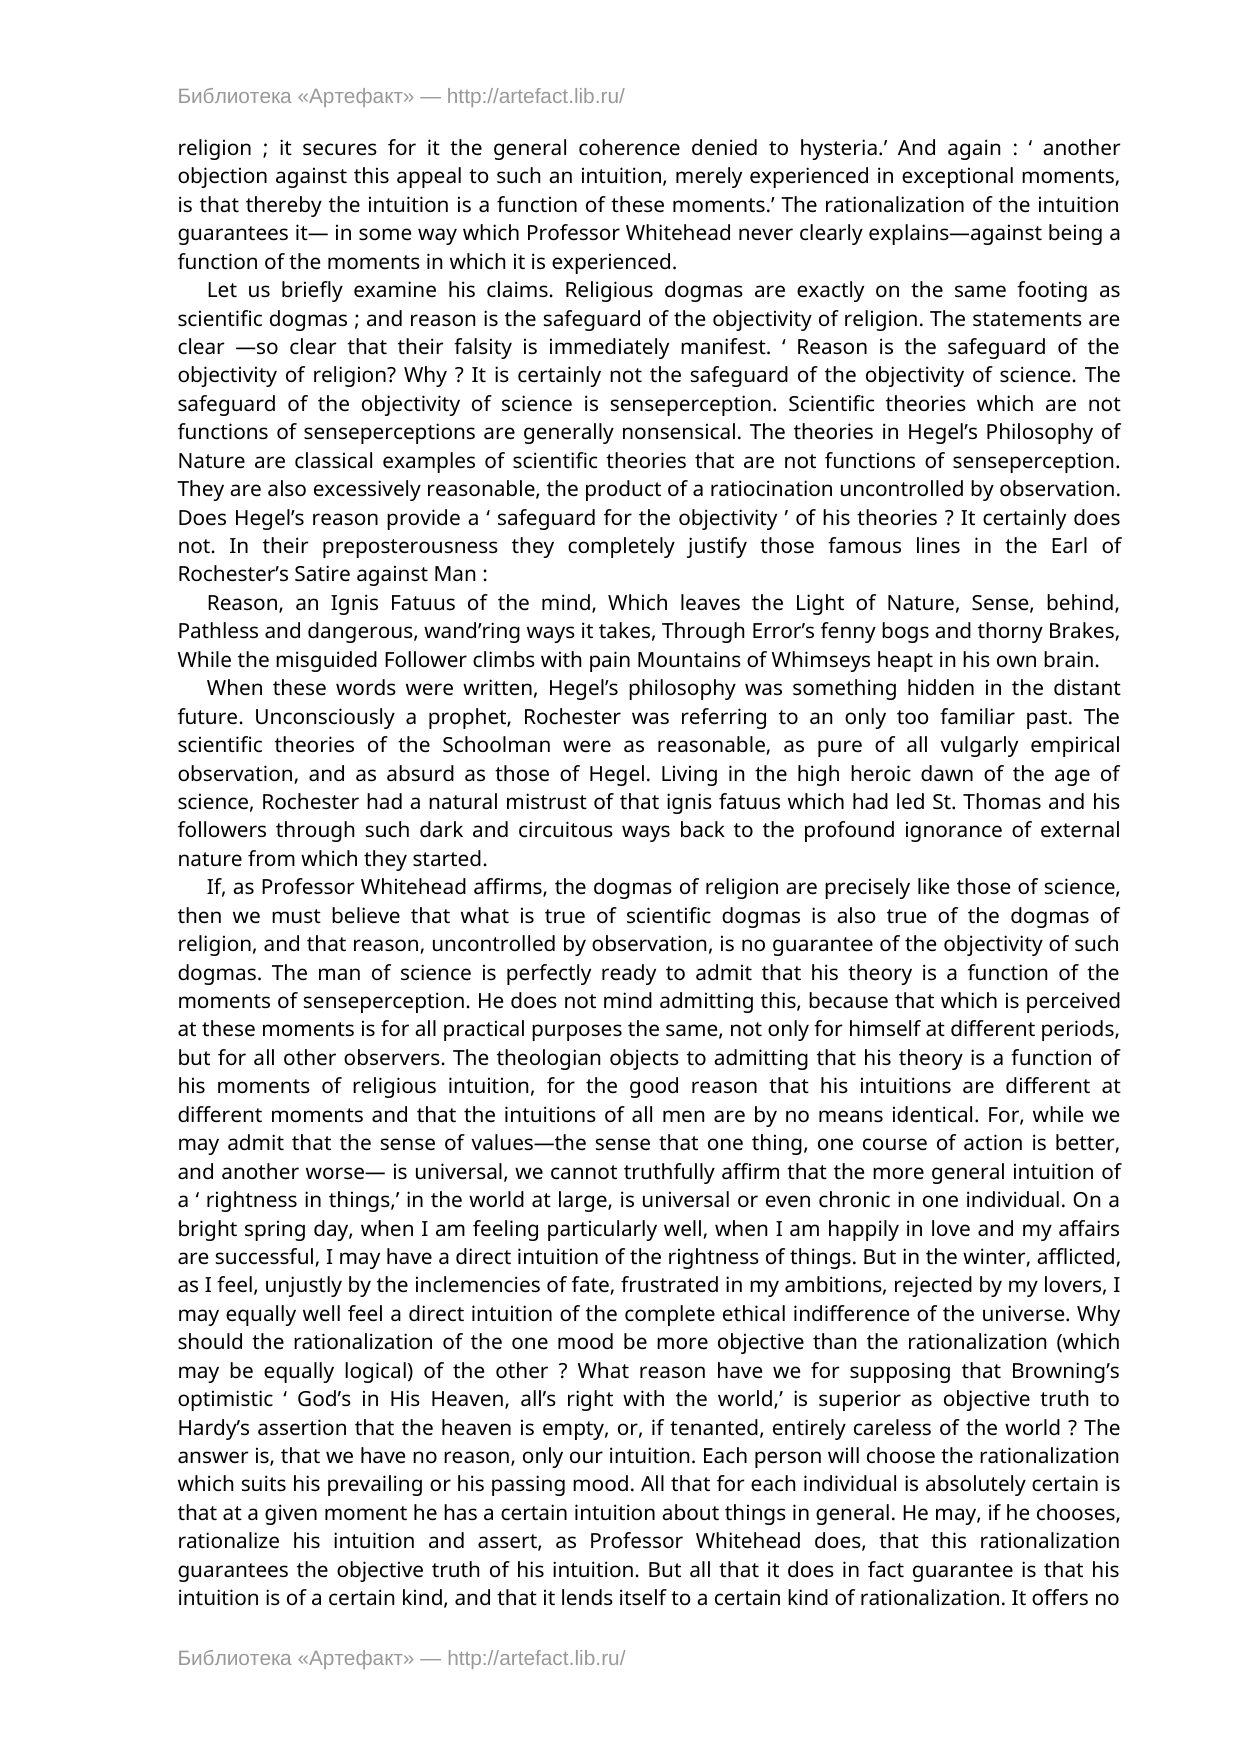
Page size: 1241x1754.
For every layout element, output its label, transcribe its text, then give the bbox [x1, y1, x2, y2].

text Let us briefly examine his claims. Religious dogmas are exactly on the same footing as scientific dogmas ; and reason is the safeguard of the objectivity of religion. The statements are clear —so clear that their falsity is immediately manifest. ‘ Reason is the safeguard of the objectivity of religion? Why ? It is certainly not the safeguard of the objectivity of science. The safeguard of the objectivity of science is senseperception. Scientific theories which are not functions of senseperceptions are generally nonsensical. The theories in Hegel’s Philosophy of Nature are classical examples of scientific theories that are not functions of senseperception. They are also excessively reasonable, the product of a ratiocination uncontrolled by observation. Does Hegel’s reason provide a ‘ safeguard for the objectivity ’ of his theories ? It certainly does not. In their preposterousness they completely justify those famous lines in the Earl of Rochester’s Satire against Man : [177, 275, 1122, 588]
text When these words were written, Hegel’s philosophy was something hidden in the distant future. Unconsciously a prophet, Rochester was referring to an only too familiar past. The scientific theories of the Schoolman were as reasonable, as pure of all vulgarly empirical observation, and as absurd as those of Hegel. Living in the high heroic dawn of the age of science, Rochester had a natural mistrust of that ignis fatuus which had led St. Thomas and his followers through such dark and circuitous ways back to the profound ignorance of external nature from which they started. [177, 673, 1122, 872]
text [177, 133, 1122, 275]
text Reason, an Ignis Fatuus of the mind, Which leaves the Light of Nature, Sense, behind, Pathless and dangerous, wand’ring ways it takes, Through Error’s fenny bogs and thorny Brakes, While the misguided Follower climbs with pain Mountains of Whimseys heapt in his own brain. [177, 588, 1122, 673]
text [177, 872, 1122, 1612]
